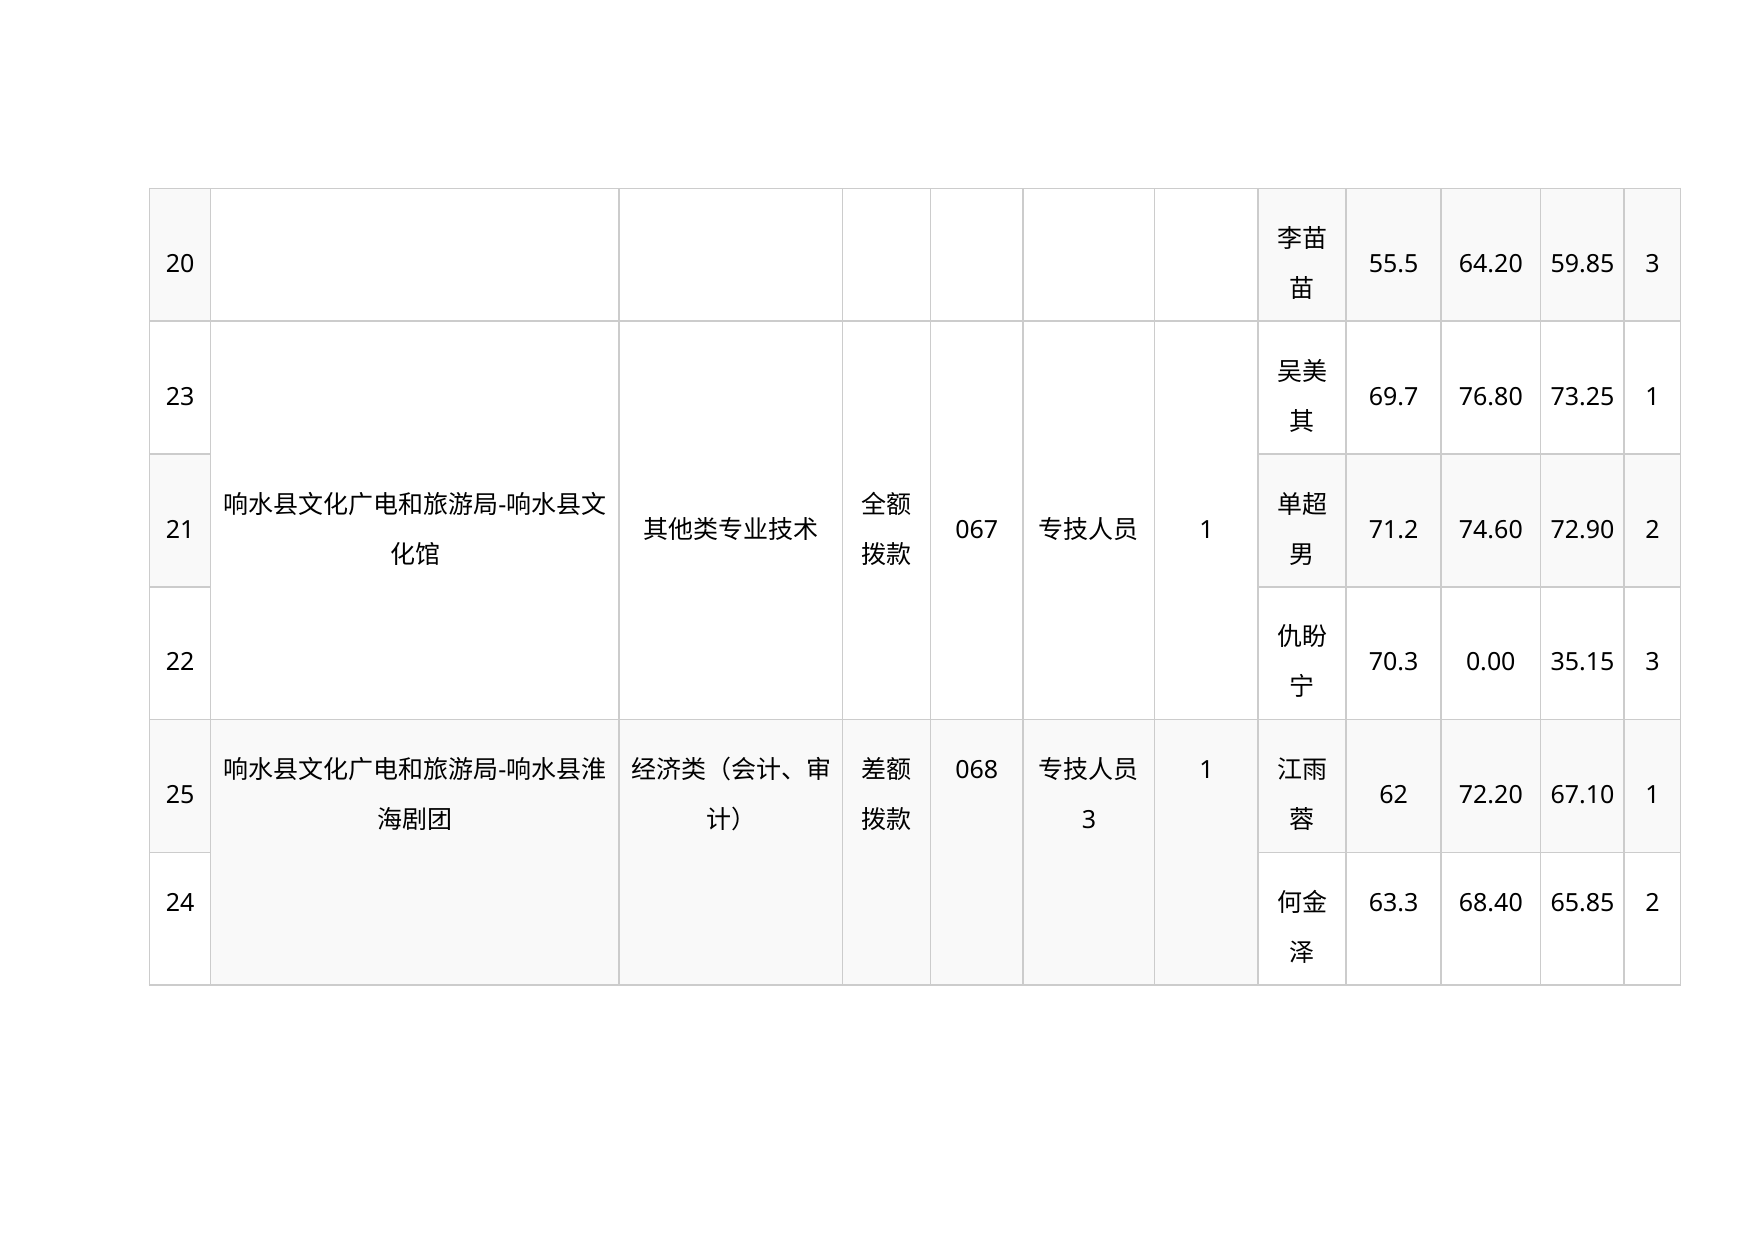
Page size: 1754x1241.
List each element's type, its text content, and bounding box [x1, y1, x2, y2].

table_cell 响水县文化广电和旅游局-响水县淮海剧团 [211, 720, 618, 984]
table_cell 专技人员3 [1024, 720, 1154, 984]
table_cell 64.20 [1442, 189, 1540, 320]
table_cell 65.85 [1541, 853, 1623, 984]
table_cell 差额拨款 [843, 720, 930, 984]
table_cell 1 [1625, 322, 1680, 453]
table_cell 0.00 [1442, 588, 1540, 719]
table_cell 2 [1625, 853, 1680, 984]
table_cell 59.85 [1541, 189, 1623, 320]
table_cell 21 [150, 455, 210, 586]
table_cell 仇盼宁 [1259, 588, 1345, 719]
table_cell 何金泽 [1259, 853, 1345, 984]
table_cell 李苗苗 [1259, 189, 1345, 320]
table_cell 62 [1347, 720, 1440, 852]
table_cell 70.3 [1347, 588, 1440, 719]
table_cell 35.15 [1541, 588, 1623, 719]
table_cell 74.60 [1442, 455, 1540, 586]
table_cell 全额拨款 [843, 322, 930, 719]
table_cell 1 [1155, 720, 1257, 984]
table_cell 72.20 [1442, 720, 1540, 852]
table_cell 江雨蓉 [1259, 720, 1345, 852]
table_cell 3 [1625, 588, 1680, 719]
table_cell 068 [931, 720, 1022, 984]
table_cell 20 [150, 189, 210, 320]
table_cell 55.5 [1347, 189, 1440, 320]
table_cell 23 [150, 322, 210, 453]
table_cell 吴美其 [1259, 322, 1345, 453]
table_cell 24 [150, 853, 210, 984]
table_cell 76.80 [1442, 322, 1540, 453]
table_cell 响水县文化广电和旅游局-响水县文化馆 [211, 322, 618, 719]
table_cell 其他类专业技术 [620, 322, 842, 719]
table_cell 1 [1155, 322, 1257, 719]
table_cell 2 [1625, 455, 1680, 586]
table_cell 69.7 [1347, 322, 1440, 453]
table_cell 73.25 [1541, 322, 1623, 453]
table_cell 67.10 [1541, 720, 1623, 852]
table_cell 单超男 [1259, 455, 1345, 586]
table_cell 3 [1625, 189, 1680, 320]
table_cell 25 [150, 720, 210, 852]
table_cell 68.40 [1442, 853, 1540, 984]
table_cell 71.2 [1347, 455, 1440, 586]
table_cell 1 [1625, 720, 1680, 852]
table_cell 经济类（会计、审计） [620, 720, 842, 984]
table_cell 63.3 [1347, 853, 1440, 984]
table_cell 067 [931, 322, 1022, 719]
table_cell 72.90 [1541, 455, 1623, 586]
table_cell 22 [150, 588, 210, 719]
table_cell 专技人员 [1024, 322, 1154, 719]
